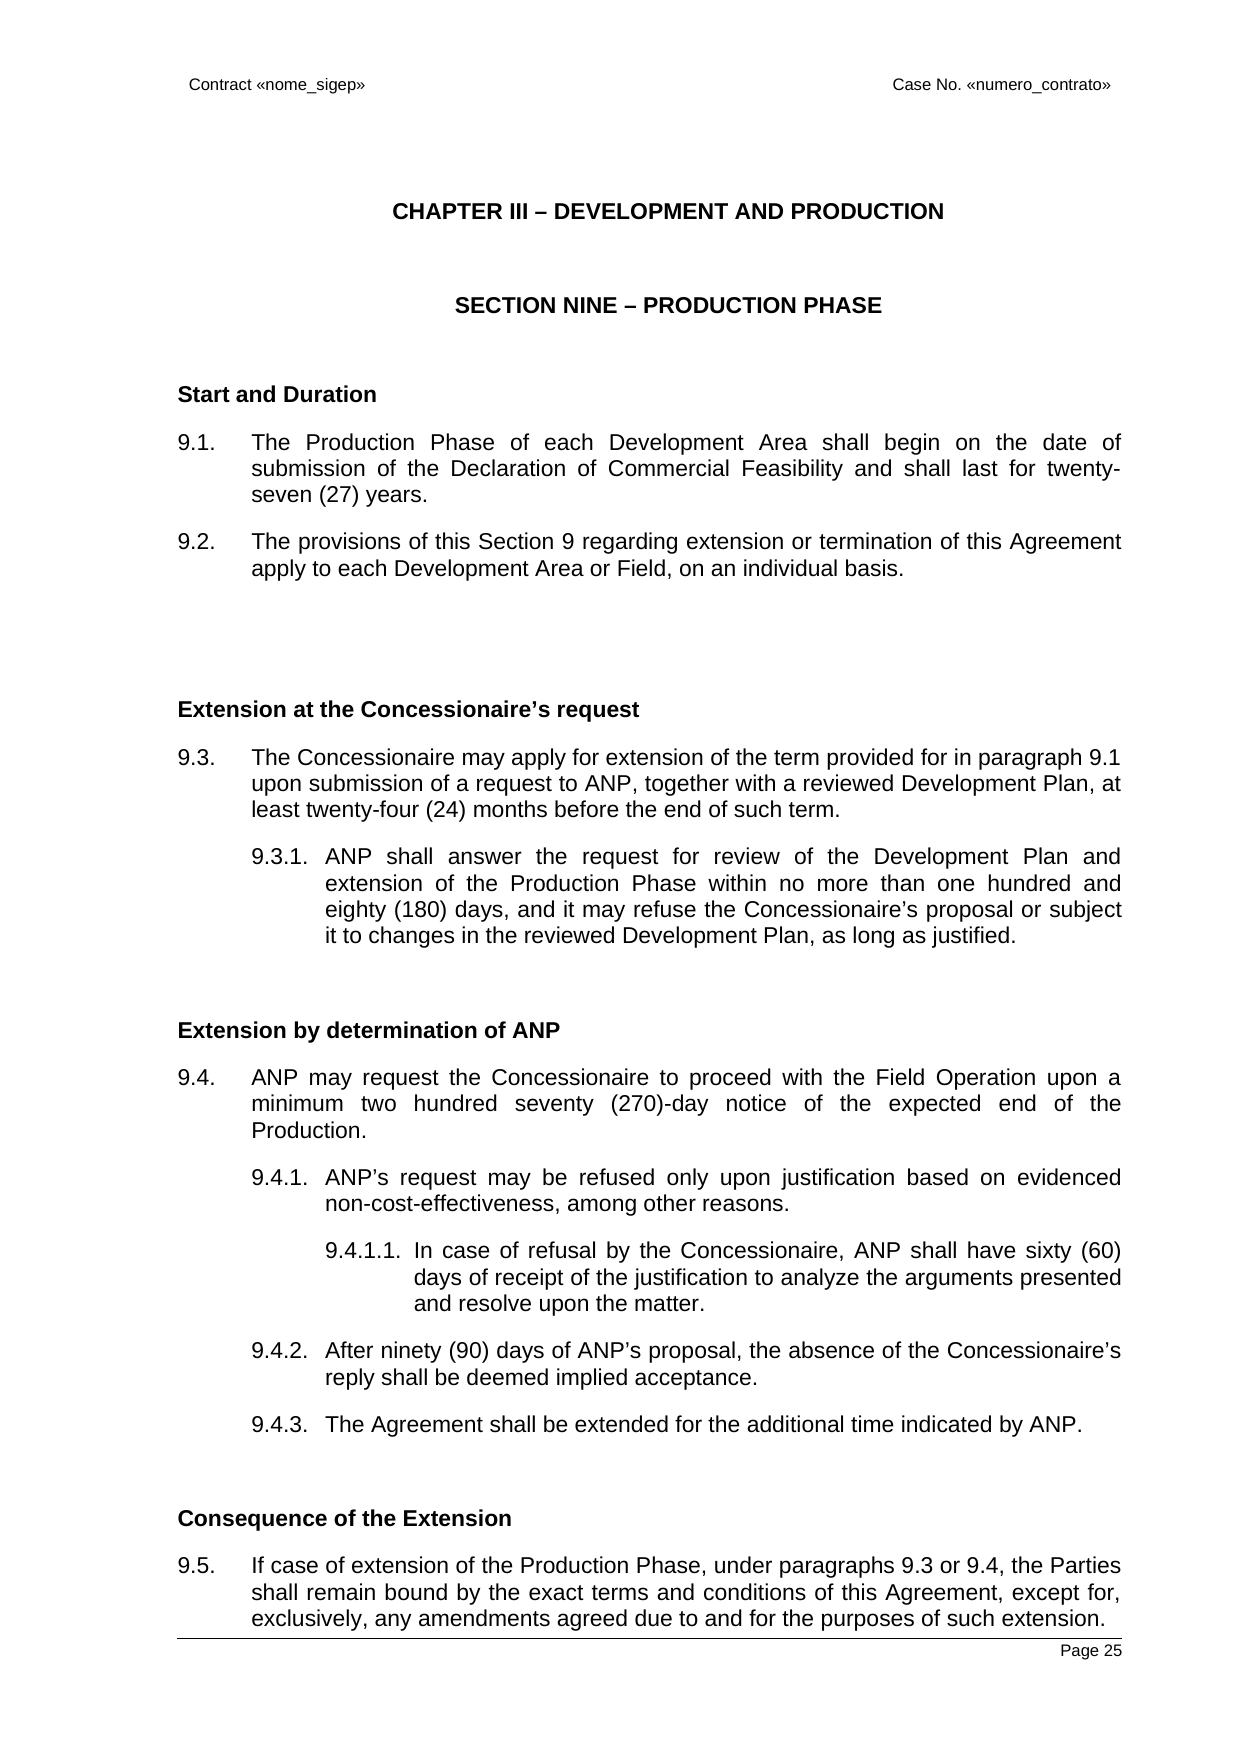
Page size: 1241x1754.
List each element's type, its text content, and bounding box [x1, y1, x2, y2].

text If case of extension of the Production Phase, under paragraphs 9.3 or 9.4, the Parties shall remain bound by the exact terms and conditions of this Agreement, except for, exclusively, any amendments agreed due to and for the purposes of such extension. [177, 1552, 1122, 1631]
text ANP shall answer the request for review of the Development Plan and extension of the Production Phase within no more than one hundred and eighty (180) days, and it may refuse the Concessionaire’s proposal or subject it to changes in the reviewed Development Plan, as long as justified. [251, 843, 1122, 949]
text ANP may request the Concessionaire to proceed with the Field Operation upon a minimum two hundred seventy (270)-day notice of the expected end of the Production. [177, 1064, 1122, 1143]
text The Concessionaire may apply for extension of the term provided for in paragraph 9.1 upon submission of a request to ANP, together with a reviewed Development Plan, at least twenty-four (24) months before the end of such term. [177, 743, 1122, 822]
text The provisions of this Section 9 regarding extension or termination of this Agreement apply to each Development Area or Field, on an individual basis. [177, 528, 1122, 581]
text The Agreement shall be extended for the additional time indicated by ANP. [251, 1411, 1122, 1437]
text Extension at the Concessionaire’s request [177, 696, 1122, 723]
text Extension by determination of ANP [177, 1017, 1122, 1043]
text In case of refusal by the Concessionaire, ANP shall have sixty (60) days of receipt of the justification to analyze the arguments presented and resolve upon the matter. [325, 1237, 1122, 1316]
text Consequence of the Extension [177, 1505, 1122, 1532]
text DEVELOPMENT AND PRODUCTION [295, 198, 1122, 224]
text SECTION NINE – PRODUCTION PHASE [177, 292, 1122, 319]
text ANP’s request may be refused only upon justification based on evidenced non-cost-effectiveness, among other reasons. [251, 1164, 1122, 1217]
text Start and Duration [177, 381, 1122, 408]
text The Production Phase of each Development Area shall begin on the date of submission of the Declaration of Commercial Feasibility and shall last for twenty-seven (27) years. [177, 428, 1122, 507]
text After ninety (90) days of ANP’s proposal, the absence of the Concessionaire’s reply shall be deemed implied acceptance. [251, 1337, 1122, 1390]
